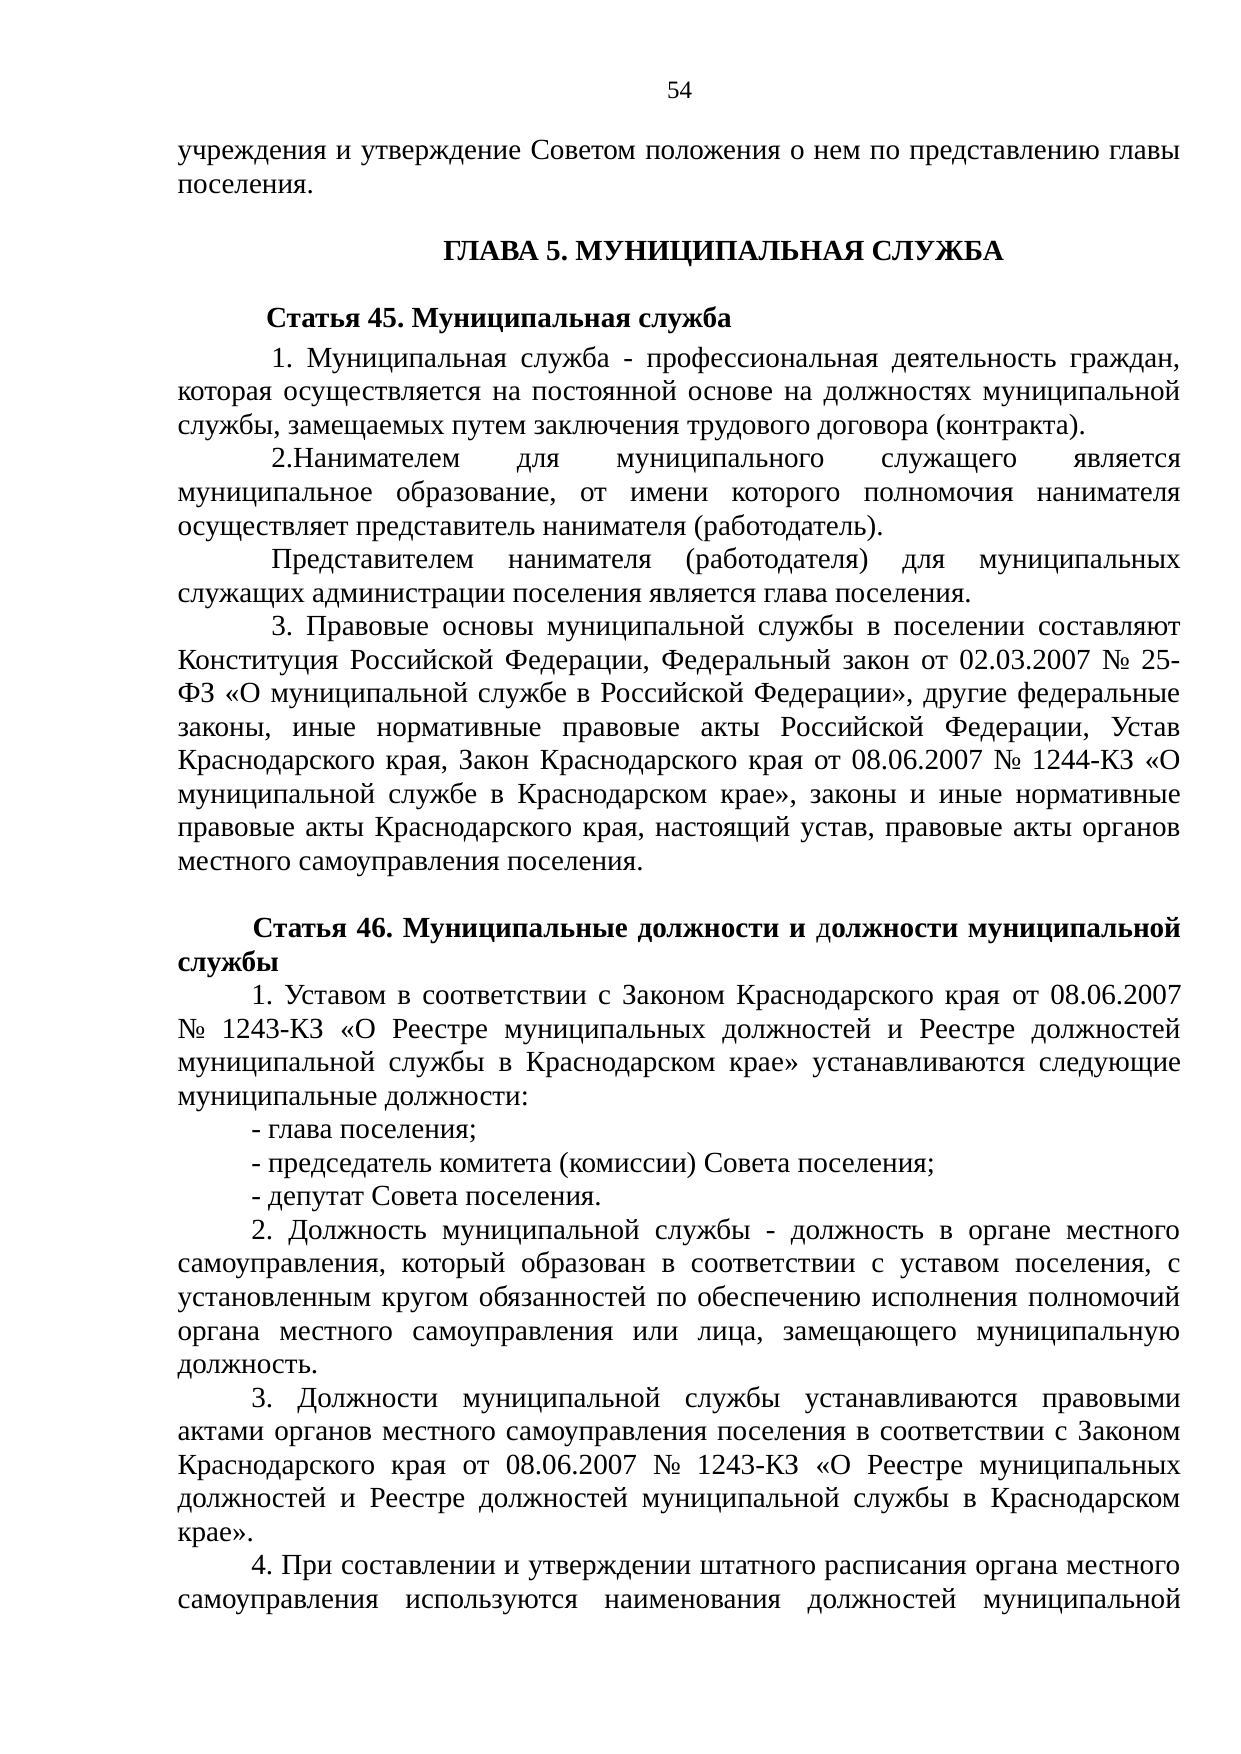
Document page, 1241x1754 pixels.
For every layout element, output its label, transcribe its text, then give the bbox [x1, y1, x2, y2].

text Статья 46. Муниципальные должности и должности муниципальной службы [177, 910, 1181, 977]
text - депутат Совета поселения. [177, 1178, 1181, 1212]
text Представителем нанимателя (работодателя) для муниципальных служащих администрации поселения является глава поселения. [177, 541, 1181, 608]
text ГЛАВА 5. МУНИЦИПАЛЬНАЯ СЛУЖБА [177, 233, 1181, 267]
text 2. Должность муниципальной службы - должность в органе местного самоуправления, который образован в соответствии с уставом поселения, с установленным кругом обязанностей по обеспечению исполнения полномочий органа местного самоуправления или лица, замещающего муниципальную должность. [177, 1212, 1181, 1380]
text 3. Должности муниципальной службы устанавливаются правовыми актами органов местного самоуправления поселения в соответствии с Законом Краснодарского края от 08.06.2007 № 1243-КЗ «О Реестре муниципальных должностей и Реестре должностей муниципальной службы в Краснодарском крае». [177, 1380, 1181, 1547]
text - глава поселения; [177, 1111, 1181, 1145]
subtitle Статья 45. Муниципальная служба [177, 300, 1181, 334]
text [177, 1547, 1181, 1614]
text 2.Нанимателем для муниципального служащего является муниципальное образование, от имени которого полномочия нанимателя осуществляет представитель нанимателя (работодатель). [177, 441, 1181, 541]
text 3. Правовые основы муниципальной службы в поселении составляют Конституция Российской Федерации, Федеральный закон от 02.03.2007 № 25-ФЗ «О муниципальной службе в Российской Федерации», другие федеральные законы, иные нормативные правовые акты Российской Федерации, Устав Краснодарского края, Закон Краснодарского края от 08.06.2007 № 1244-КЗ «О муниципальной службе в Краснодарском крае», законы и иные нормативные правовые акты Краснодарского края, настоящий устав, правовые акты органов местного самоуправления поселения. [177, 608, 1181, 877]
text 1. Уставом в соответствии с Законом Краснодарского края от 08.06.2007 № 1243-КЗ «О Реестре муниципальных должностей и Реестре должностей муниципальной службы в Краснодарском крае» устанавливаются следующие муниципальные должности: [177, 977, 1181, 1111]
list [177, 132, 1181, 199]
text 1. Муниципальная служба - профессиональная деятельность граждан, которая осуществляется на постоянной основе на должностях муниципальной службы, замещаемых путем заключения трудового договора (контракта). [177, 340, 1181, 441]
text - председатель комитета (комиссии) Совета поселения; [177, 1145, 1181, 1178]
